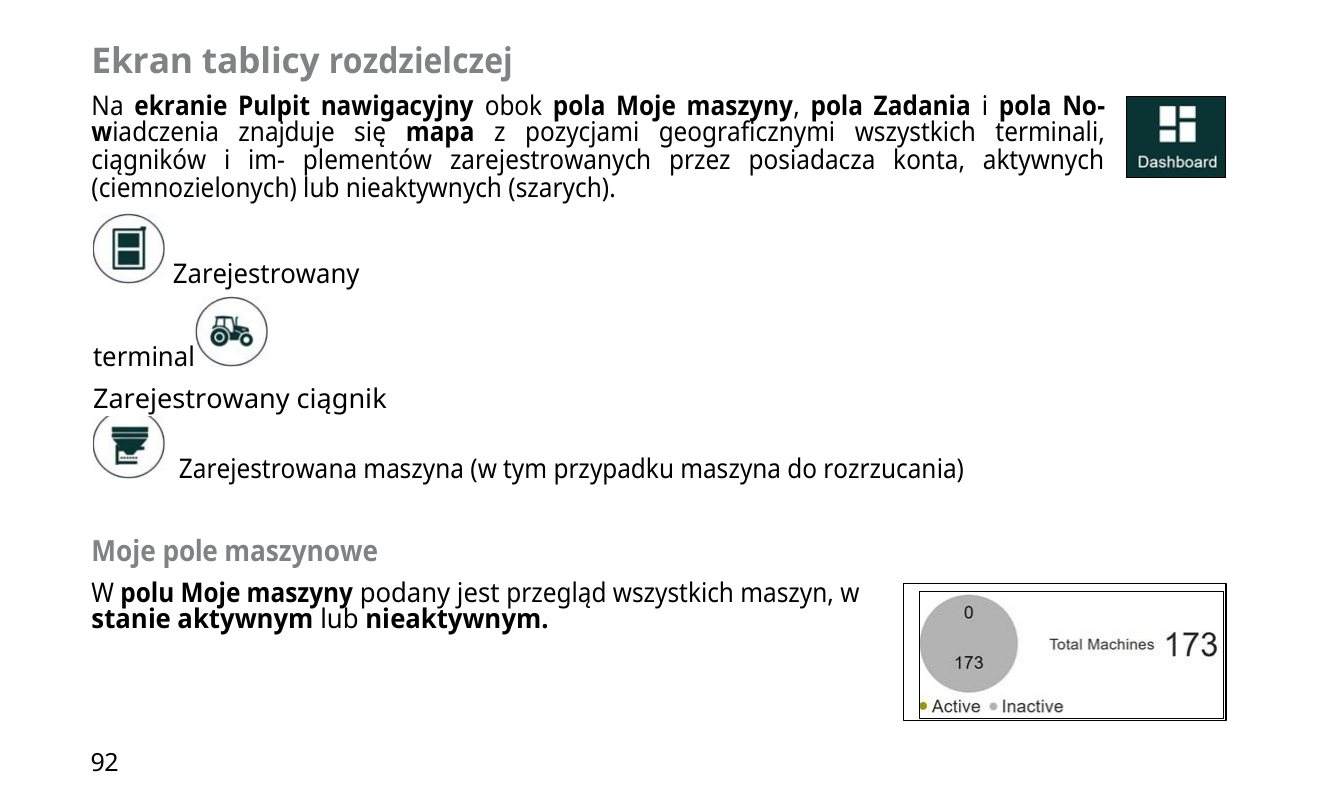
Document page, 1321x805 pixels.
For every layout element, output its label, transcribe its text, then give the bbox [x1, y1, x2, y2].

picture [195, 296, 268, 367]
text Na ekranie Pulpit nawigacyjny obok pola Moje maszyny, pola Zadania i pola No- wiadczenia znajduje się mapa z pozycjami geograficznymi wszystkich terminali, ciągników i im- plementów zarejestrowanych przez posiadacza konta, aktywnych (ciemnozielonych) lub nieaktywnych (szarych). [91, 93, 1105, 205]
picture [1127, 97, 1225, 177]
text Zarejestrowana maszyna (w tym przypadku maszyna do rozrzucania) [93, 422, 1258, 492]
text W polu Moje maszyny podany jest przegląd wszystkich maszyn, w stanie aktywnym lub nieaktywnym. [91, 581, 915, 636]
picture [920, 592, 1223, 718]
subtitle Moje pole maszynowe [91, 530, 1258, 569]
picture [92, 213, 166, 284]
picture [92, 416, 166, 479]
subtitle Ekran tablicy rozdzielczej [91, 35, 1258, 83]
text Zarejestrowany terminal Zarejestrowany ciągnik [93, 213, 463, 417]
